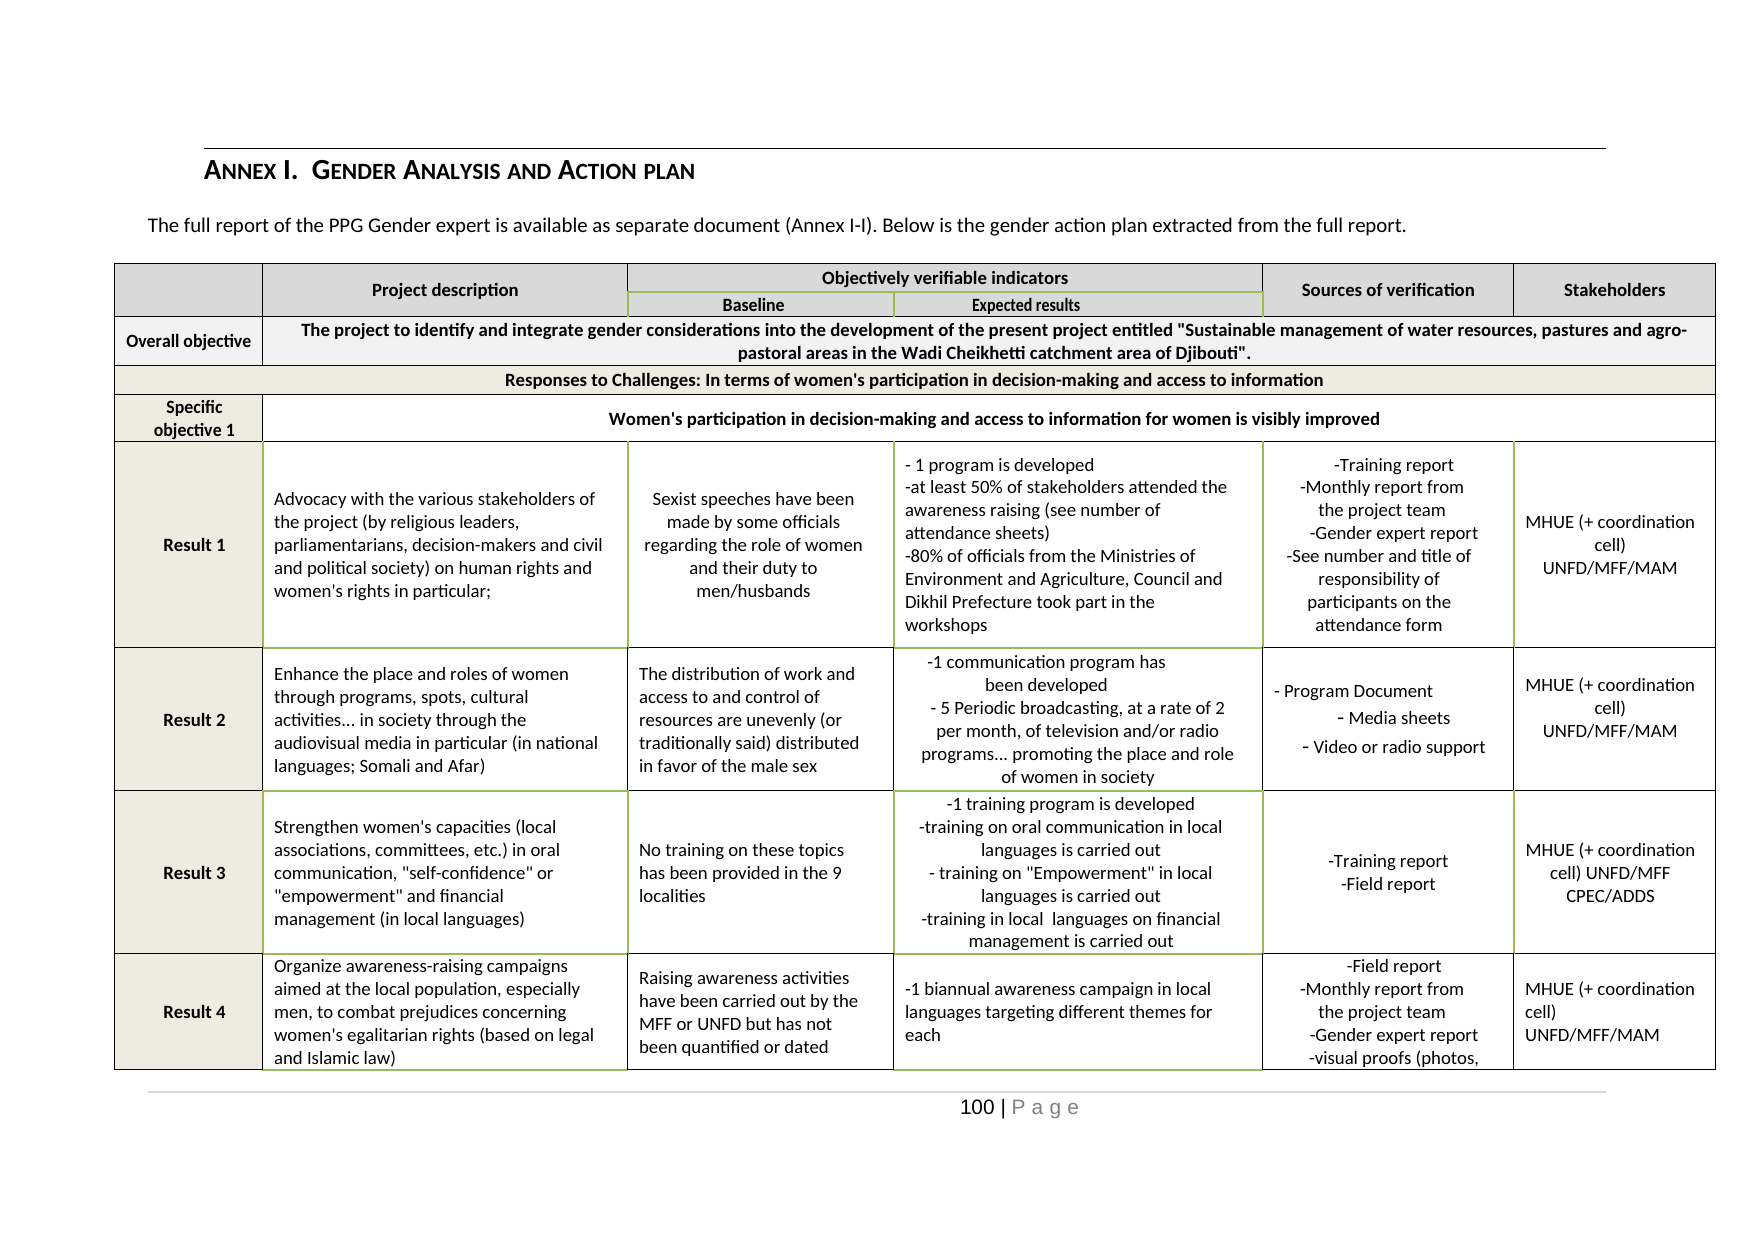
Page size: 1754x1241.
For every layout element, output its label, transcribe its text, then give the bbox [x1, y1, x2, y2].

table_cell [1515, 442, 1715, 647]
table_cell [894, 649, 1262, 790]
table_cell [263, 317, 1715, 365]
text The full report of the PPG Gender expert is available as separate document (Annex I-I). Below is the gender action plan extracted from the full report. [148, 212, 1606, 237]
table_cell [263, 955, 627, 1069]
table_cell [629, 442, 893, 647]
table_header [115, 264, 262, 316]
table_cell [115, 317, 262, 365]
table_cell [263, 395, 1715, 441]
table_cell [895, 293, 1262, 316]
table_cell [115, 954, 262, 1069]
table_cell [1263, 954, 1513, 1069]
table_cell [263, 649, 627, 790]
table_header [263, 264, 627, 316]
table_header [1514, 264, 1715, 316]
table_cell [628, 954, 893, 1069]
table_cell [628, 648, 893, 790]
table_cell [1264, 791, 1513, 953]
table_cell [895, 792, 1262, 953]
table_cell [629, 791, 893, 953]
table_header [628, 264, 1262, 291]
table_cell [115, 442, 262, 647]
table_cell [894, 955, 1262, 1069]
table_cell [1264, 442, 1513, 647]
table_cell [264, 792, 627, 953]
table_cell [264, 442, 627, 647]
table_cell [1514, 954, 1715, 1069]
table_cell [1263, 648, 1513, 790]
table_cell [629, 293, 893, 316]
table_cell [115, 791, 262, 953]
subtitle Annex I. Gender Analysis and Action plan [204, 149, 1606, 186]
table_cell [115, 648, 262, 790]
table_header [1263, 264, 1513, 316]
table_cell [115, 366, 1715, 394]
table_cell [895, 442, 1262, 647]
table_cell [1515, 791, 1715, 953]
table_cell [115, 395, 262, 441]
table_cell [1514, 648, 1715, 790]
